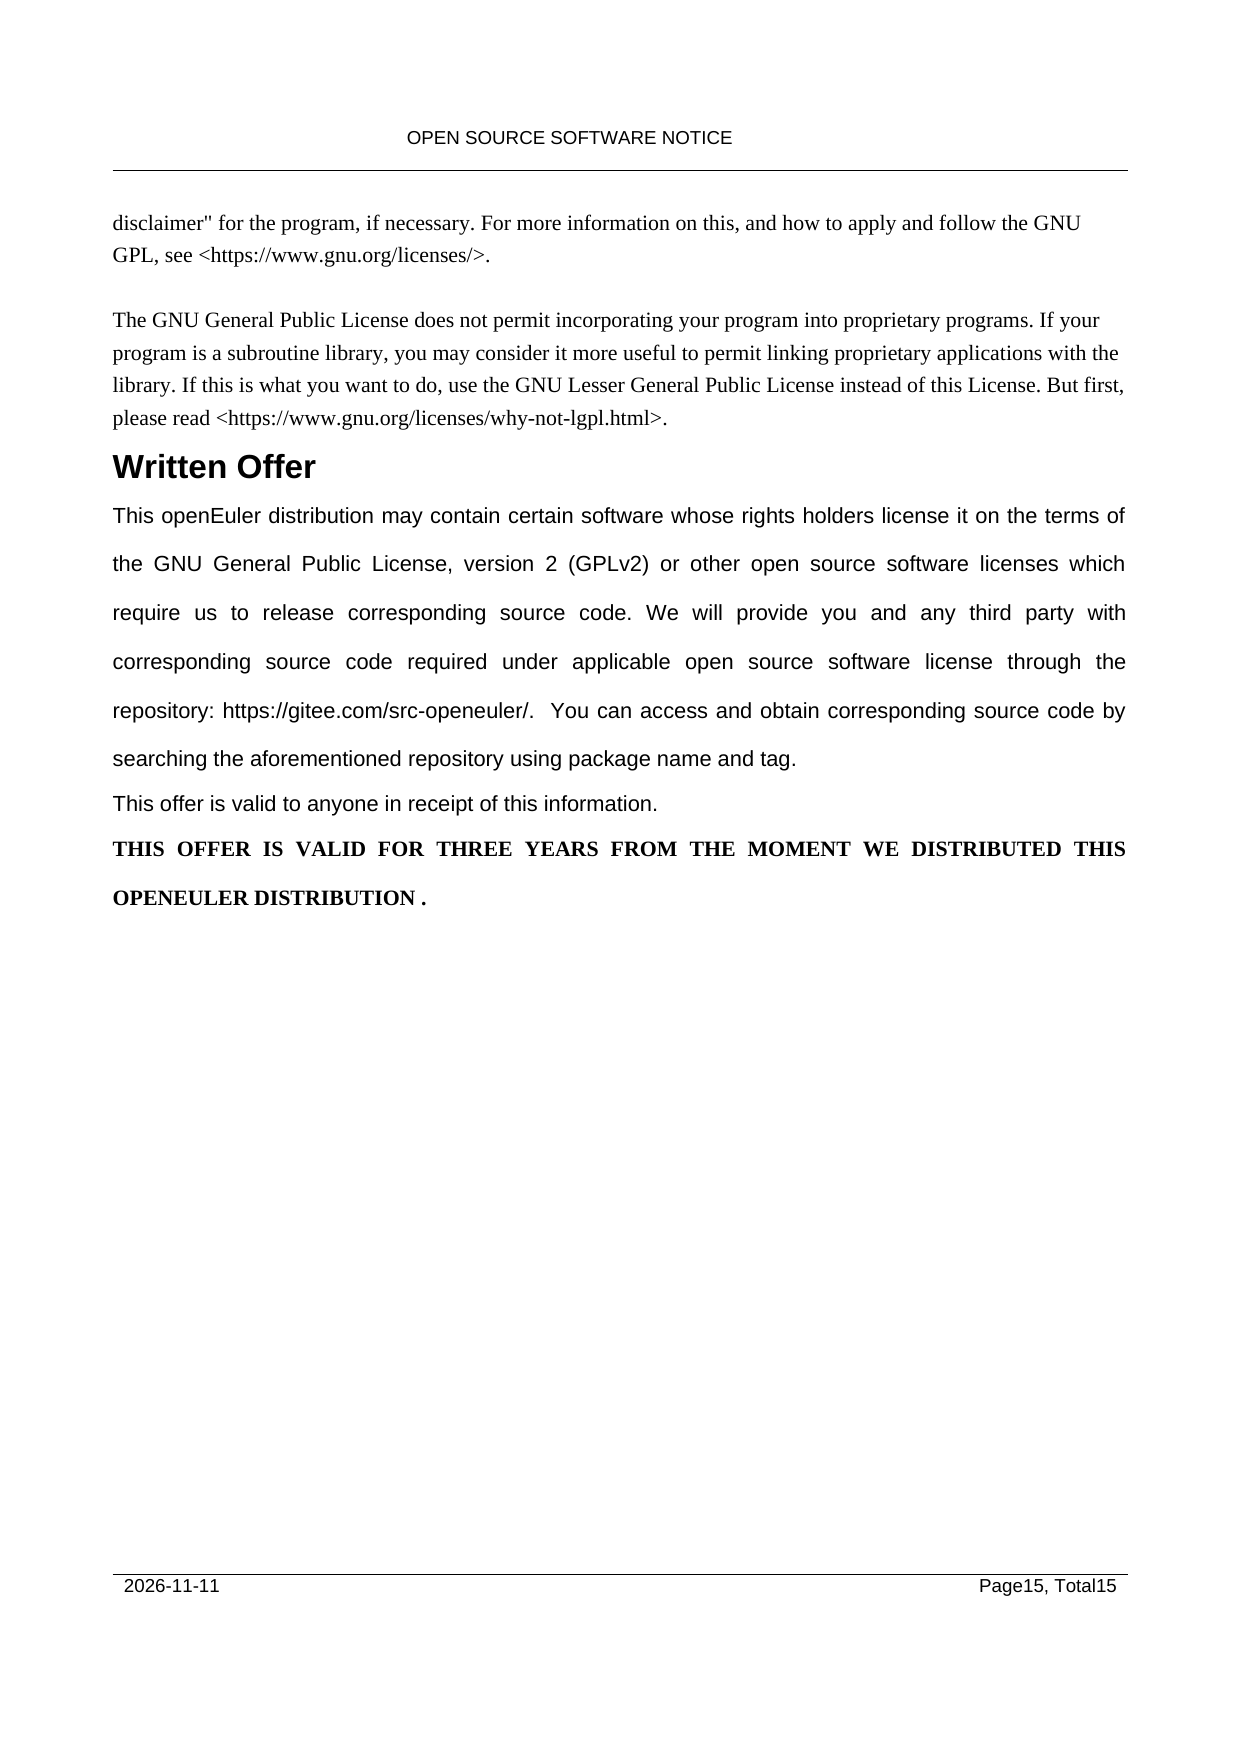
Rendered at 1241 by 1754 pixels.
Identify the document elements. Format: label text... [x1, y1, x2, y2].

text This offer is valid to anyone in receipt of this information. [112, 788, 1128, 820]
text This openEuler distribution may contain certain software whose rights holders license it on the terms of the GNU General Public License, version 2 (GPLv2) or other open source software licenses which require us to release corresponding source code. We will provide you and any third party with corresponding source code required under applicable open source software license through the repository: https://gitee.com/src-openeuler/. You can access and obtain corresponding source code by searching the aforementioned repository using package name and tag. [112, 499, 1128, 775]
text Written Offer [112, 434, 1128, 499]
text THIS OFFER IS VALID FOR THREE YEARS FROM THE MOMENT WE DISTRIBUTED THIS OPENEULER DISTRIBUTION . [112, 833, 1128, 914]
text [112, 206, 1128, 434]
